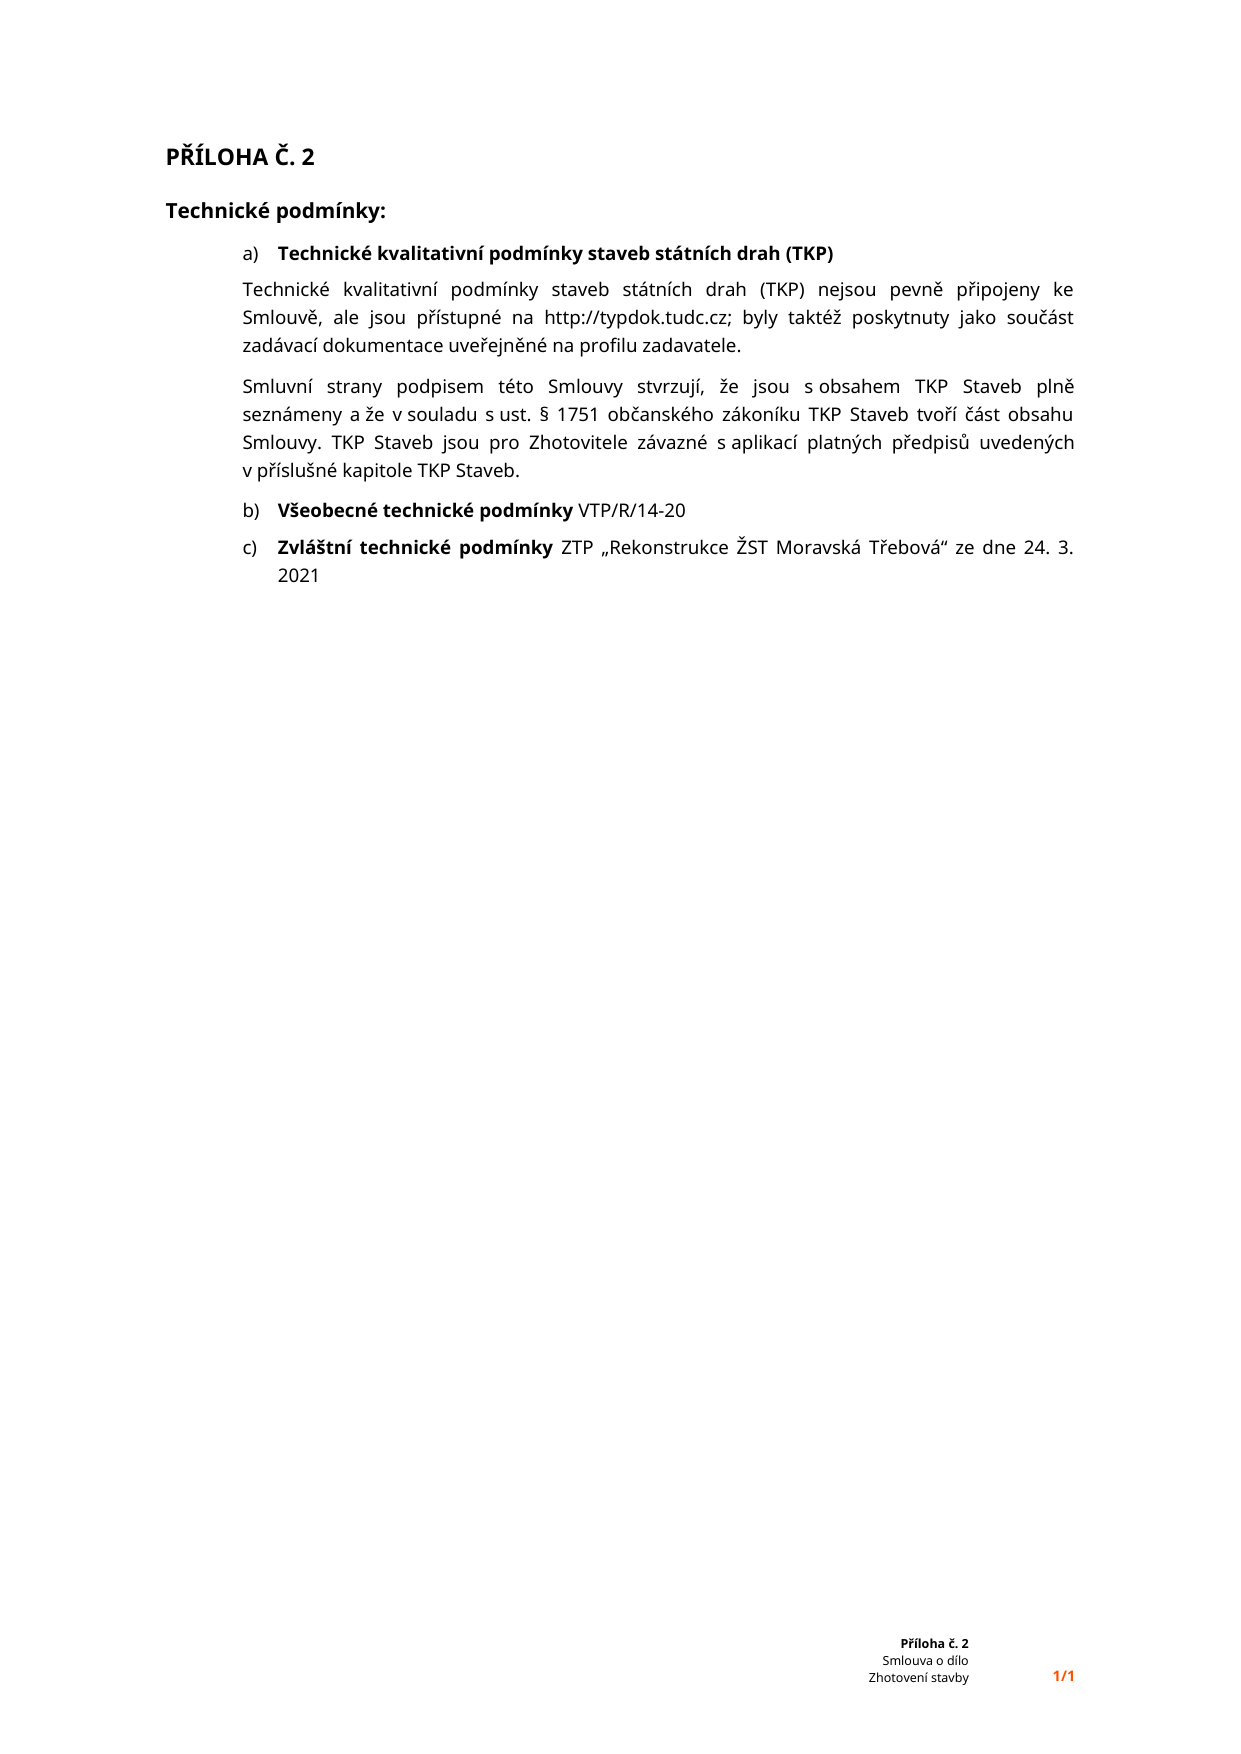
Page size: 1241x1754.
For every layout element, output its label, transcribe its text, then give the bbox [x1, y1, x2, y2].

list Technické kvalitativní podmínky staveb státních drah (TKP) [242, 240, 1075, 266]
text Smluvní strany podpisem této Smlouvy stvrzují, že jsou s obsahem TKP Staveb plně seznámeny a že v souladu s ust. § 1751 občanského zákoníku TKP Staveb tvoří část obsahu Smlouvy. TKP Staveb jsou pro Zhotovitele závazné s aplikací platných předpisů uvedených v příslušné kapitole TKP Staveb. [242, 373, 1075, 483]
text Příloha č. 2 [165, 141, 1075, 173]
text Technické podmínky: [165, 197, 1075, 225]
text Technické kvalitativní podmínky staveb státních drah (TKP) nejsou pevně připojeny ke Smlouvě, ale jsou přístupné na http://typdok.tudc.cz; byly taktéž poskytnuty jako součást zadávací dokumentace uveřejněné na profilu zadavatele. [242, 277, 1075, 358]
list Všeobecné technické podmínky VTP/R/14-20 [242, 498, 1075, 523]
list Zvláštní technické podmínky ZTP „Rekonstrukce ŽST Moravská Třebová“ ze dne 24. 3. 2021 [242, 534, 1075, 588]
